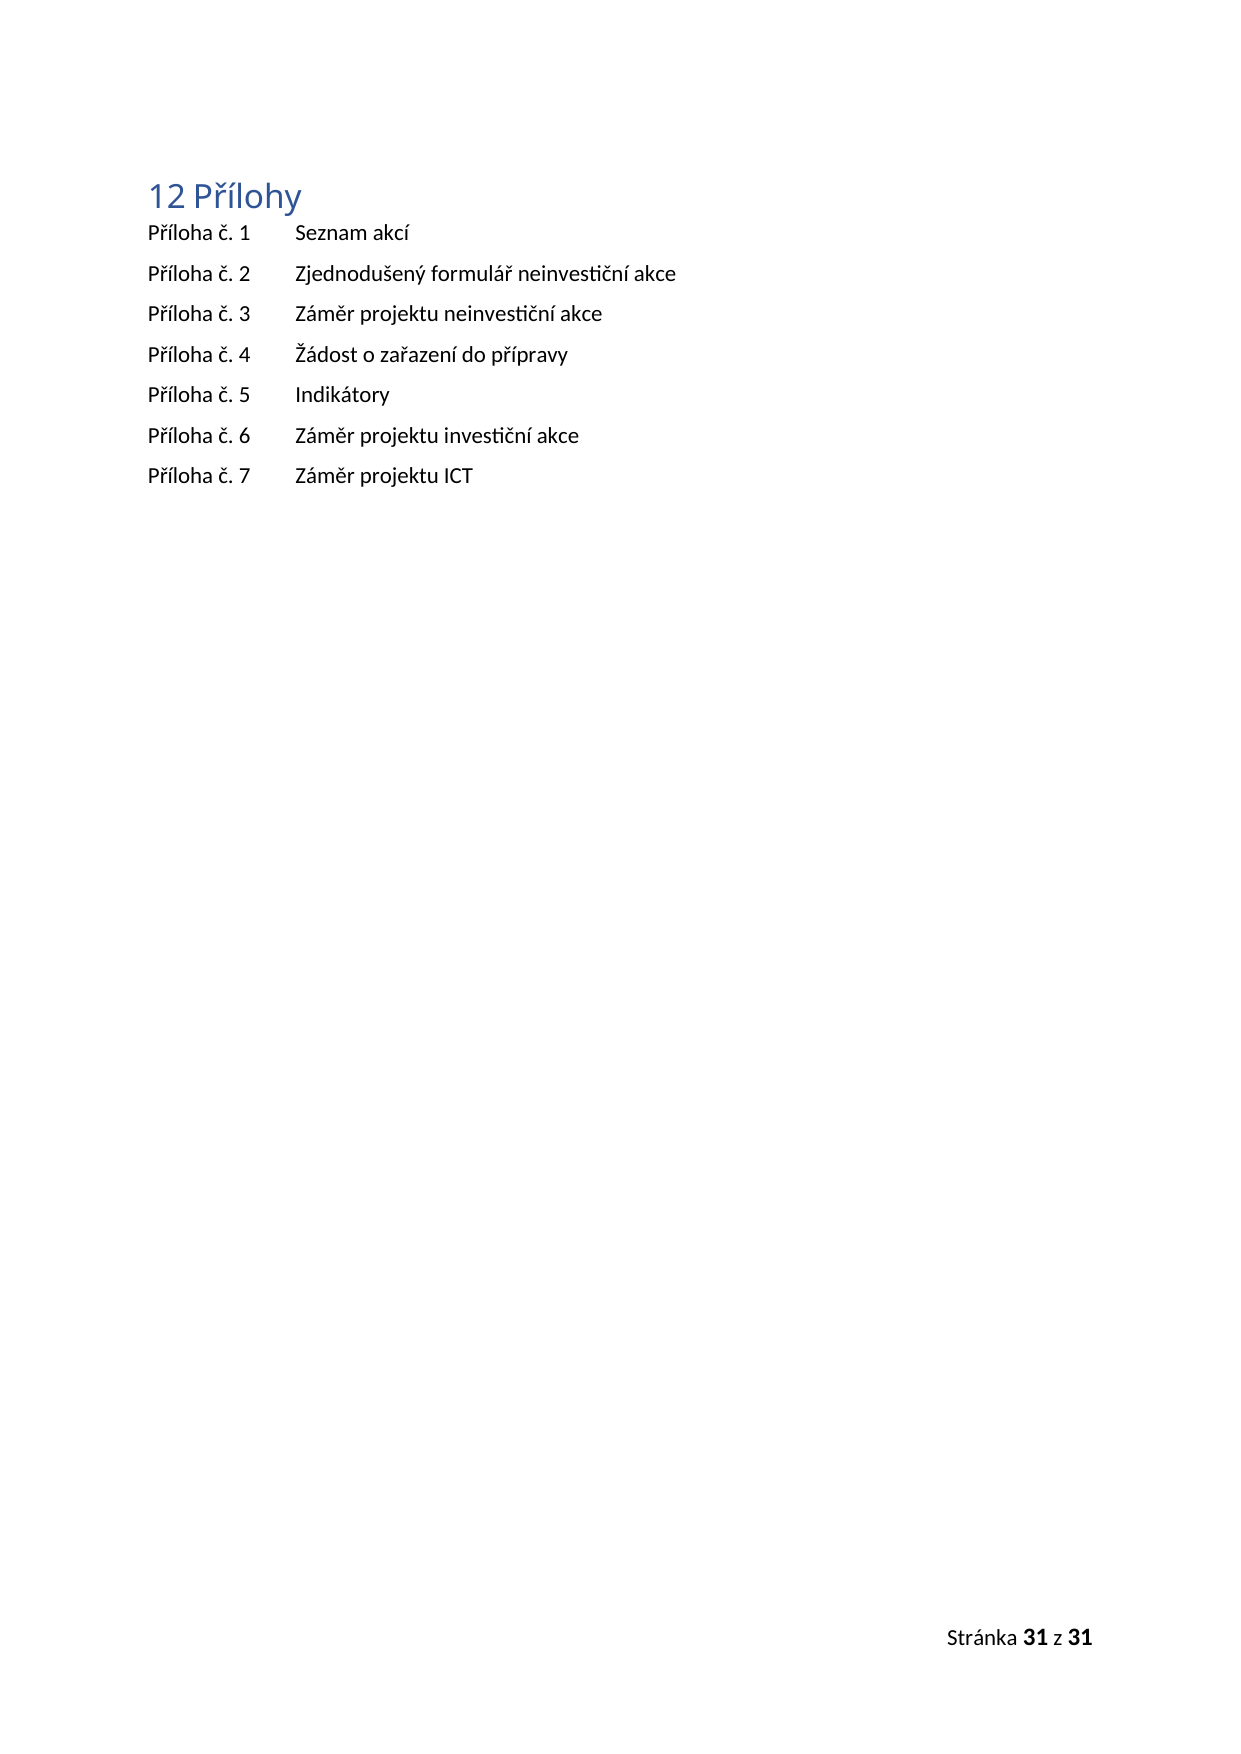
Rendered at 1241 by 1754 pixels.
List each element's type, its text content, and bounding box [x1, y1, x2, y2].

text Příloha č. 5 Indikátory [148, 380, 1092, 408]
text Příloha č. 3 Záměr projektu neinvestiční akce [148, 299, 1092, 327]
text Příloha č. 4 Žádost o zařazení do přípravy [148, 340, 1092, 368]
text Příloha č. 6 Záměr projektu investiční akce [148, 421, 1092, 449]
text Příloha č. 7 Záměr projektu ICT [148, 461, 1092, 489]
text Příloha č. 2 Zjednodušený formulář neinvestiční akce [148, 259, 1092, 287]
subtitle Přílohy [148, 173, 1092, 218]
text Příloha č. 1 Seznam akcí [148, 218, 1092, 246]
